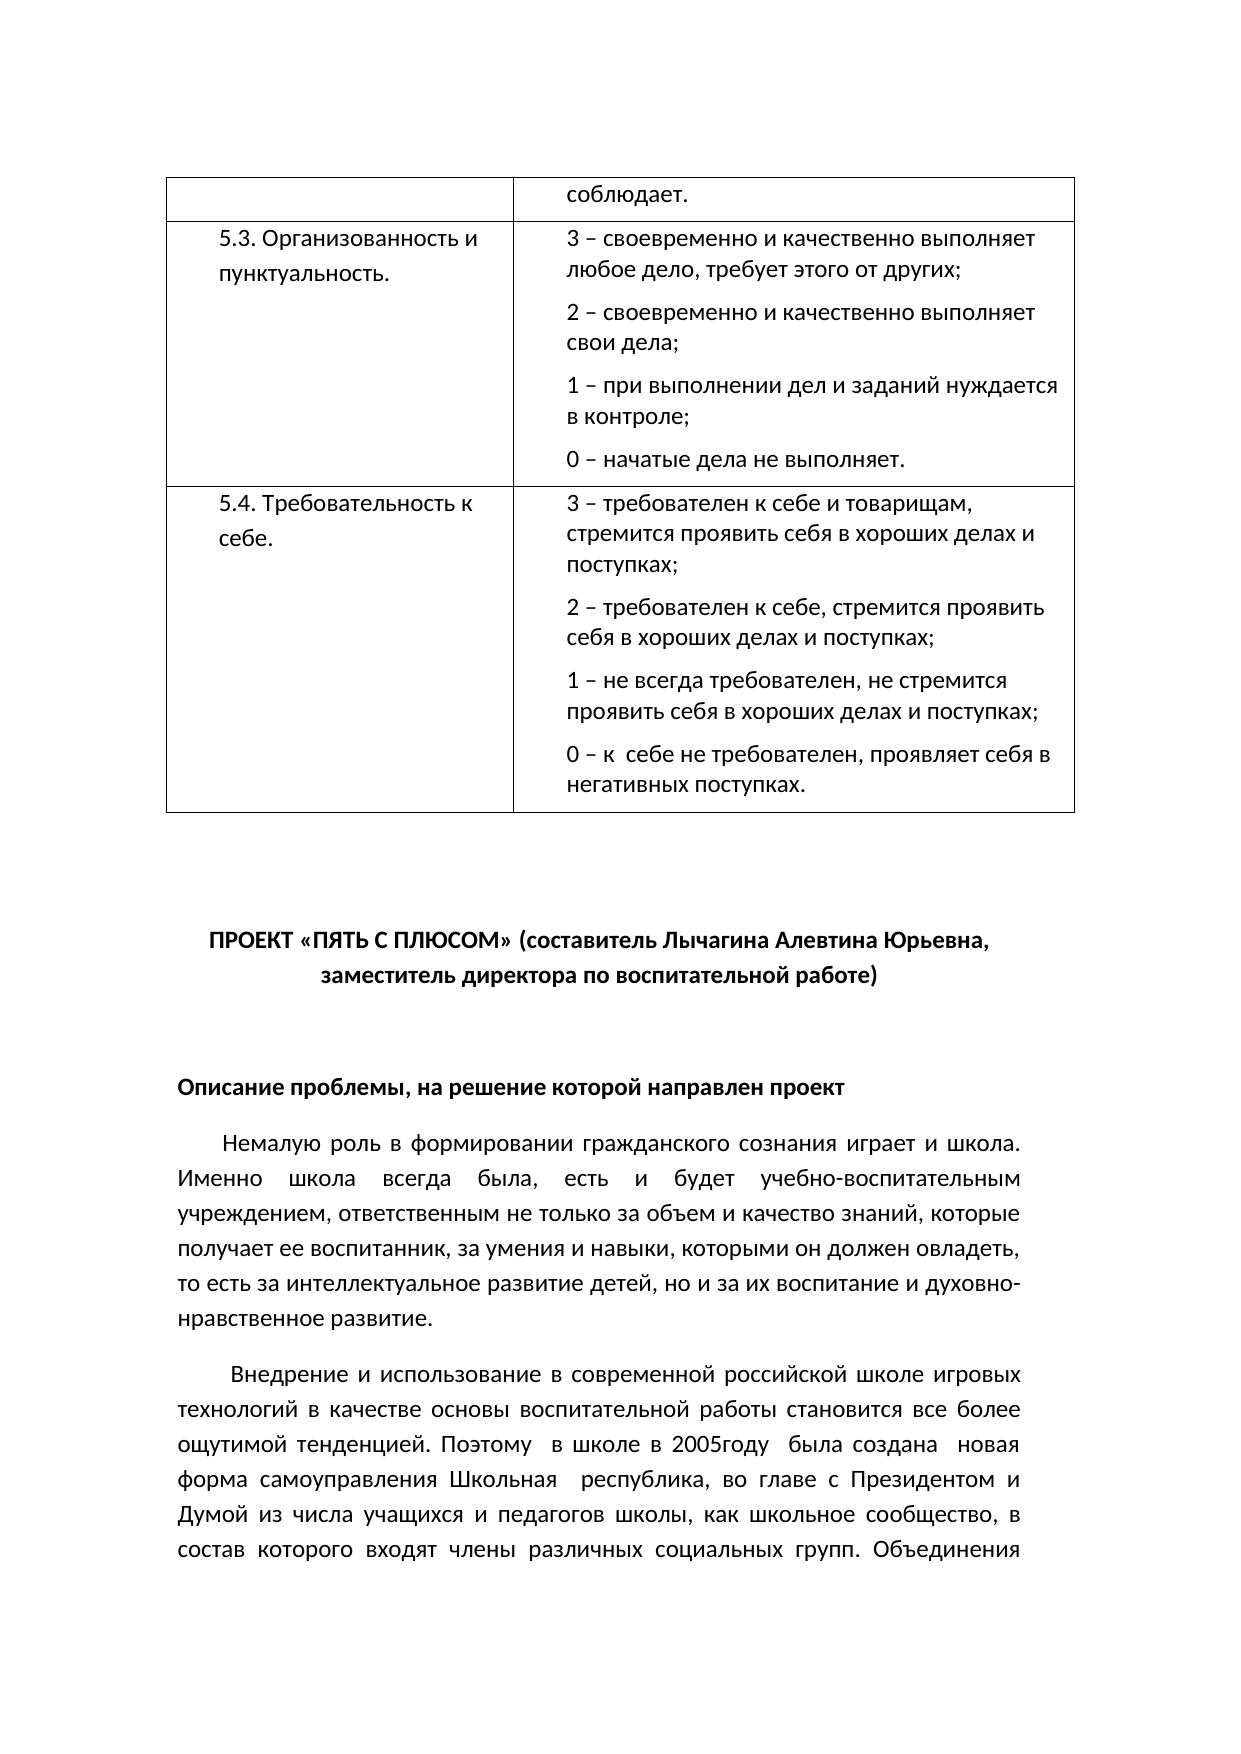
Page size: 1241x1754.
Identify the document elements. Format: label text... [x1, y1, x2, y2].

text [177, 1358, 1022, 1563]
table_cell 5.3. Организованность и пунктуальность. [167, 222, 513, 486]
table_cell 5.4. Требовательность к себе. [167, 487, 513, 812]
text ПРОЕКТ «ПЯТЬ С ПЛЮСОМ» (составитель Лычагина Алевтина Юрьевна, заместитель директора по воспитательной работе) [177, 924, 1022, 990]
table_cell 3 – своевременно и качественно выполняет любое дело, требует этого от других; 2 – своевременно и качественно выполняет свои дела; 1 – при выполнении дел и заданий нуждается в контроле; 0 – начатые дела не выполняет. [514, 222, 1074, 486]
text Немалую роль в формировании гражданского сознания играет и школа. Именно школа всегда была, есть и будет учебно-воспитательным учреждением, ответственным не только за объем и качество знаний, которые получает ее воспитанник, за умения и навыки, которыми он должен овладеть, то есть за интеллектуальное развитие детей, но и за их воспитание и духовно-нравственное развитие. [177, 1127, 1022, 1332]
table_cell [167, 178, 513, 221]
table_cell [514, 178, 1074, 221]
table_cell 3 – требователен к себе и товарищам, стремится проявить себя в хороших делах и поступках; 2 – требователен к себе, стремится проявить себя в хороших делах и поступках; 1 – не всегда требователен, не стремится проявить себя в хороших делах и поступках; 0 – к себе не требователен, проявляет себя в негативных поступках. [514, 487, 1074, 812]
text Описание проблемы, на решение которой направлен проект [177, 1071, 1022, 1102]
